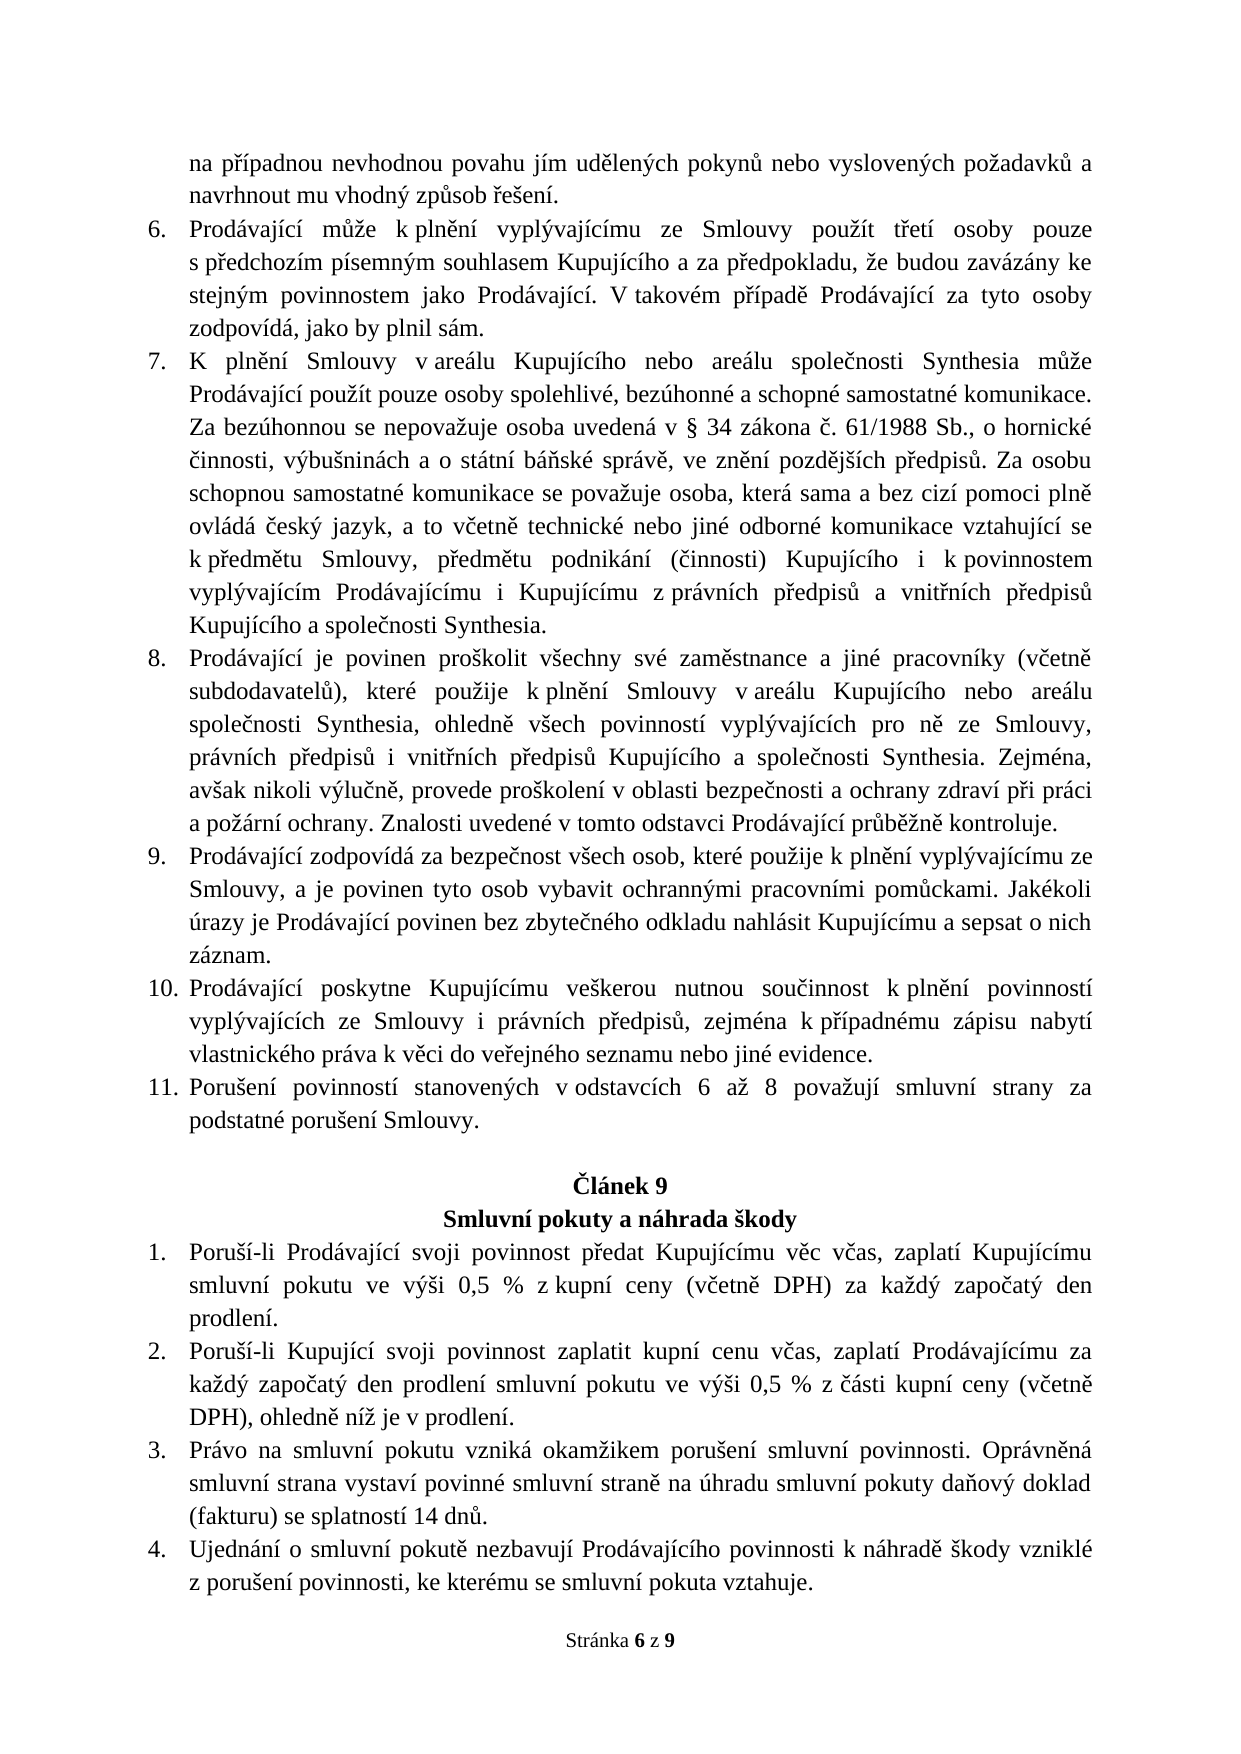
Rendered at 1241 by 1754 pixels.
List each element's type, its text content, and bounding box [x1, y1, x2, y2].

list Poruší-li Prodávající svoji povinnost předat Kupujícímu věc včas, zaplatí Kupujícímu smluvní pokutu ve výši 0,5 % z kupní ceny (včetně DPH) za každý započatý den prodlení. [148, 1237, 1093, 1332]
list Prodávající zodpovídá za bezpečnost všech osob, které použije k plnění vyplývajícímu ze Smlouvy, a je povinen tyto osob vybavit ochrannými pracovními pomůckami. Jakékoli úrazy je Prodávající povinen bez zbytečného odkladu nahlásit Kupujícímu a sepsat o nich záznam. [148, 841, 1093, 969]
list Právo na smluvní pokutu vzniká okamžikem porušení smluvní povinnosti. Oprávněná smluvní strana vystaví povinné smluvní straně na úhradu smluvní pokuty daňový doklad (fakturu) se splatností 14 dnů. [148, 1435, 1093, 1530]
text Článek 9 [148, 1171, 1093, 1200]
list K plnění Smlouvy v areálu Kupujícího nebo areálu společnosti Synthesia může Prodávající použít pouze osoby spolehlivé, bezúhonné a schopné samostatné komunikace. Za bezúhonnou se nepovažuje osoba uvedená v § 34 zákona č. 61/1988 Sb., o hornické činnosti, výbušninách a o státní báňské správě, ve znění pozdějších předpisů. Za osobu schopnou samostatné komunikace se považuje osoba, která sama a bez cizí pomoci plně ovládá český jazyk, a to včetně technické nebo jiné odborné komunikace vztahující se k předmětu Smlouvy, předmětu podnikání (činnosti) Kupujícího i k povinnostem vyplývajícím Prodávajícímu i Kupujícímu z právních předpisů a vnitřních předpisů Kupujícího a společnosti Synthesia. [148, 346, 1093, 639]
list Prodávající může k plnění vyplývajícímu ze Smlouvy použít třetí osoby pouze s předchozím písemným souhlasem Kupujícího a za předpokladu, že budou zavázány ke stejným povinnostem jako Prodávající. V takovém případě Prodávající za tyto osoby zodpovídá, jako by plnil sám. [148, 214, 1093, 341]
list Ujednání o smluvní pokutě nezbavují Prodávajícího povinnosti k náhradě škody vzniklé z porušení povinnosti, ke kterému se smluvní pokuta vztahuje. [148, 1534, 1093, 1596]
list Prodávající poskytne Kupujícímu veškerou nutnou součinnost k plnění povinností vyplývajících ze Smlouvy i právních předpisů, zejména k případnému zápisu nabytí vlastnického práva k věci do veřejného seznamu nebo jiné evidence. [148, 973, 1093, 1068]
list Poruší-li Kupující svoji povinnost zaplatit kupní cenu včas, zaplatí Prodávajícímu za každý započatý den prodlení smluvní pokutu ve výši 0,5 % z části kupní ceny (včetně DPH), ohledně níž je v prodlení. [148, 1336, 1093, 1431]
list Porušení povinností stanovených v odstavcích 6 až 8 považují smluvní strany za podstatné porušení Smlouvy. [148, 1072, 1093, 1134]
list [148, 148, 1093, 209]
list Prodávající je povinen proškolit všechny své zaměstnance a jiné pracovníky (včetně subdodavatelů), které použije k plnění Smlouvy v areálu Kupujícího nebo areálu společnosti Synthesia, ohledně všech povinností vyplývajících pro ně ze Smlouvy, právních předpisů i vnitřních předpisů Kupujícího a společnosti Synthesia. Zejména, avšak nikoli výlučně, provede proškolení v oblasti bezpečnosti a ochrany zdraví při práci a požární ochrany. Znalosti uvedené v tomto odstavci Prodávající průběžně kontroluje. [148, 643, 1093, 837]
text Smluvní pokuty a náhrada škody [148, 1204, 1093, 1233]
